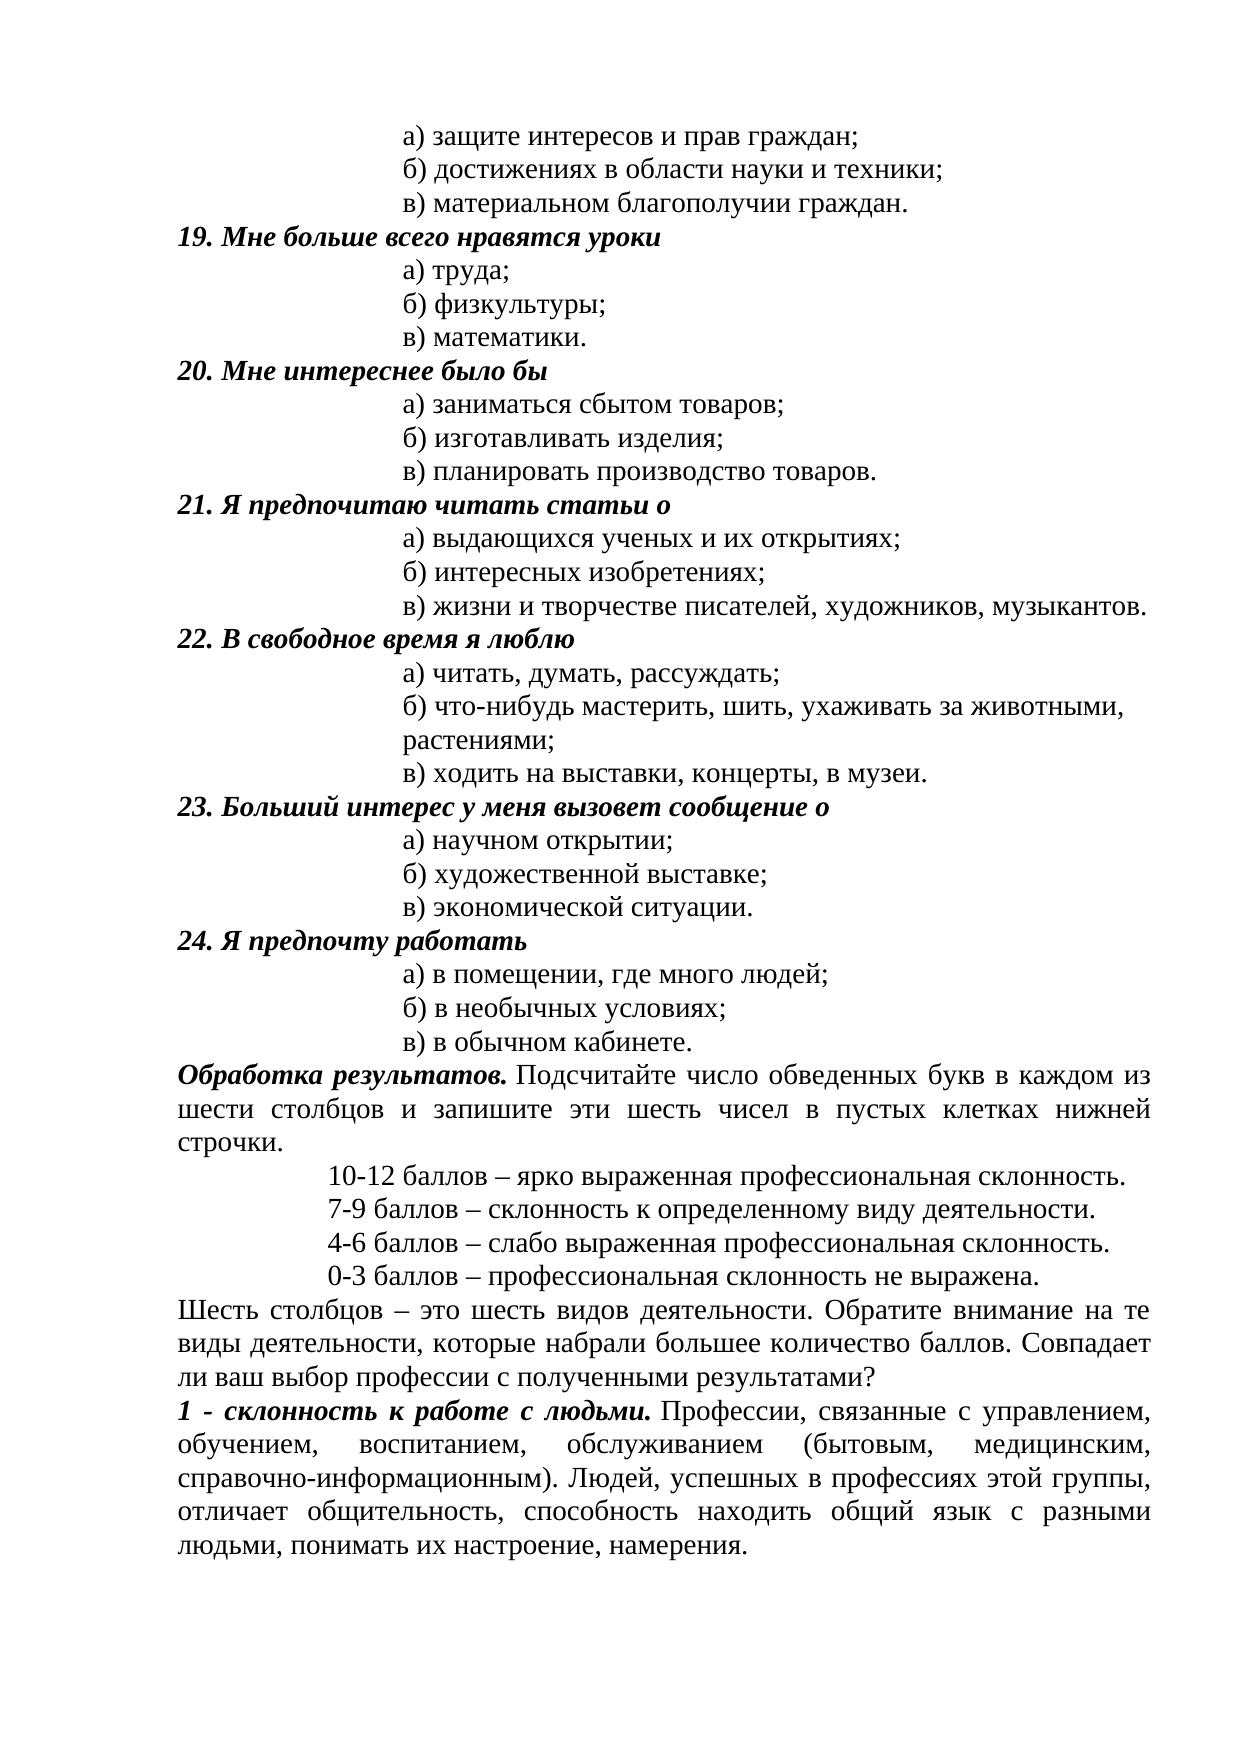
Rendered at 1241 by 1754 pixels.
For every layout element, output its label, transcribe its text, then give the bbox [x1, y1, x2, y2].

text 21. Я предпочитаю читать статьи о [177, 487, 1152, 521]
text 22. В свободное время я люблю [177, 621, 1152, 655]
text а) читать, думать, рассуждать; б) что-нибудь мастерить, шить, ухаживать за животными, растениями; в) ходить на выставки, концерты, в музеи. [402, 655, 1152, 789]
text 19. Мне больше всего нравятся уроки [177, 219, 1152, 252]
text 20. Мне интереснее было бы [177, 353, 1152, 386]
text 0-3 баллов – профессиональная склонность не выражена. [327, 1258, 1152, 1292]
text 7-9 баллов – склонность к определенному виду деятельности. [327, 1191, 1152, 1225]
text 24. Я предпочту работать [177, 923, 1152, 957]
text а) выдающихся ученых и их открытиях; б) интересных изобретениях; в) жизни и творчестве писателей, художников, музыкантов. [402, 521, 1152, 621]
text а) заниматься сбытом товаров; б) изготавливать изделия; в) планировать производство товаров. [402, 386, 1152, 487]
text а) в помещении, где много людей; б) в необычных условиях; в) в обычном кабинете. [402, 957, 1152, 1057]
text а) труда; б) физкультуры; в) математики. [402, 252, 1152, 353]
text Обработка результатов. Подсчитайте число обведенных букв в каждом из шести столбцов и запишите эти шесть чисел в пустых клетках нижней строчки. [177, 1057, 1152, 1158]
text 23. Больший интерес у меня вызовет сообщение о [177, 789, 1152, 822]
text а) защите интересов и прав граждан; б) достижениях в области науки и техники; в) материальном благополучии граждан. [402, 118, 1152, 219]
text 10-12 баллов – ярко выраженная профессиональная склонность. [327, 1158, 1152, 1191]
text а) научном открытии; б) художественной выставке; в) экономической ситуации. [402, 822, 1152, 923]
text Шесть столбцов – это шесть видов деятельности. Обратите внимание на те виды деятельности, которые набрали большее количество баллов. Совпадает ли ваш выбор профессии с полученными результатами? [177, 1292, 1152, 1393]
text 4-6 баллов – слабо выраженная профессиональная склонность. [327, 1225, 1152, 1258]
text 1 - склонность к работе с людьми. Профессии, связанные с управлением, обучением, воспитанием, обслуживанием (бытовым, медицинским, справочно-информационным). Людей, успешных в профессиях этой группы, отличает общительность, способность находить общий язык с разными людьми, понимать их настроение, намерения. [177, 1393, 1152, 1560]
